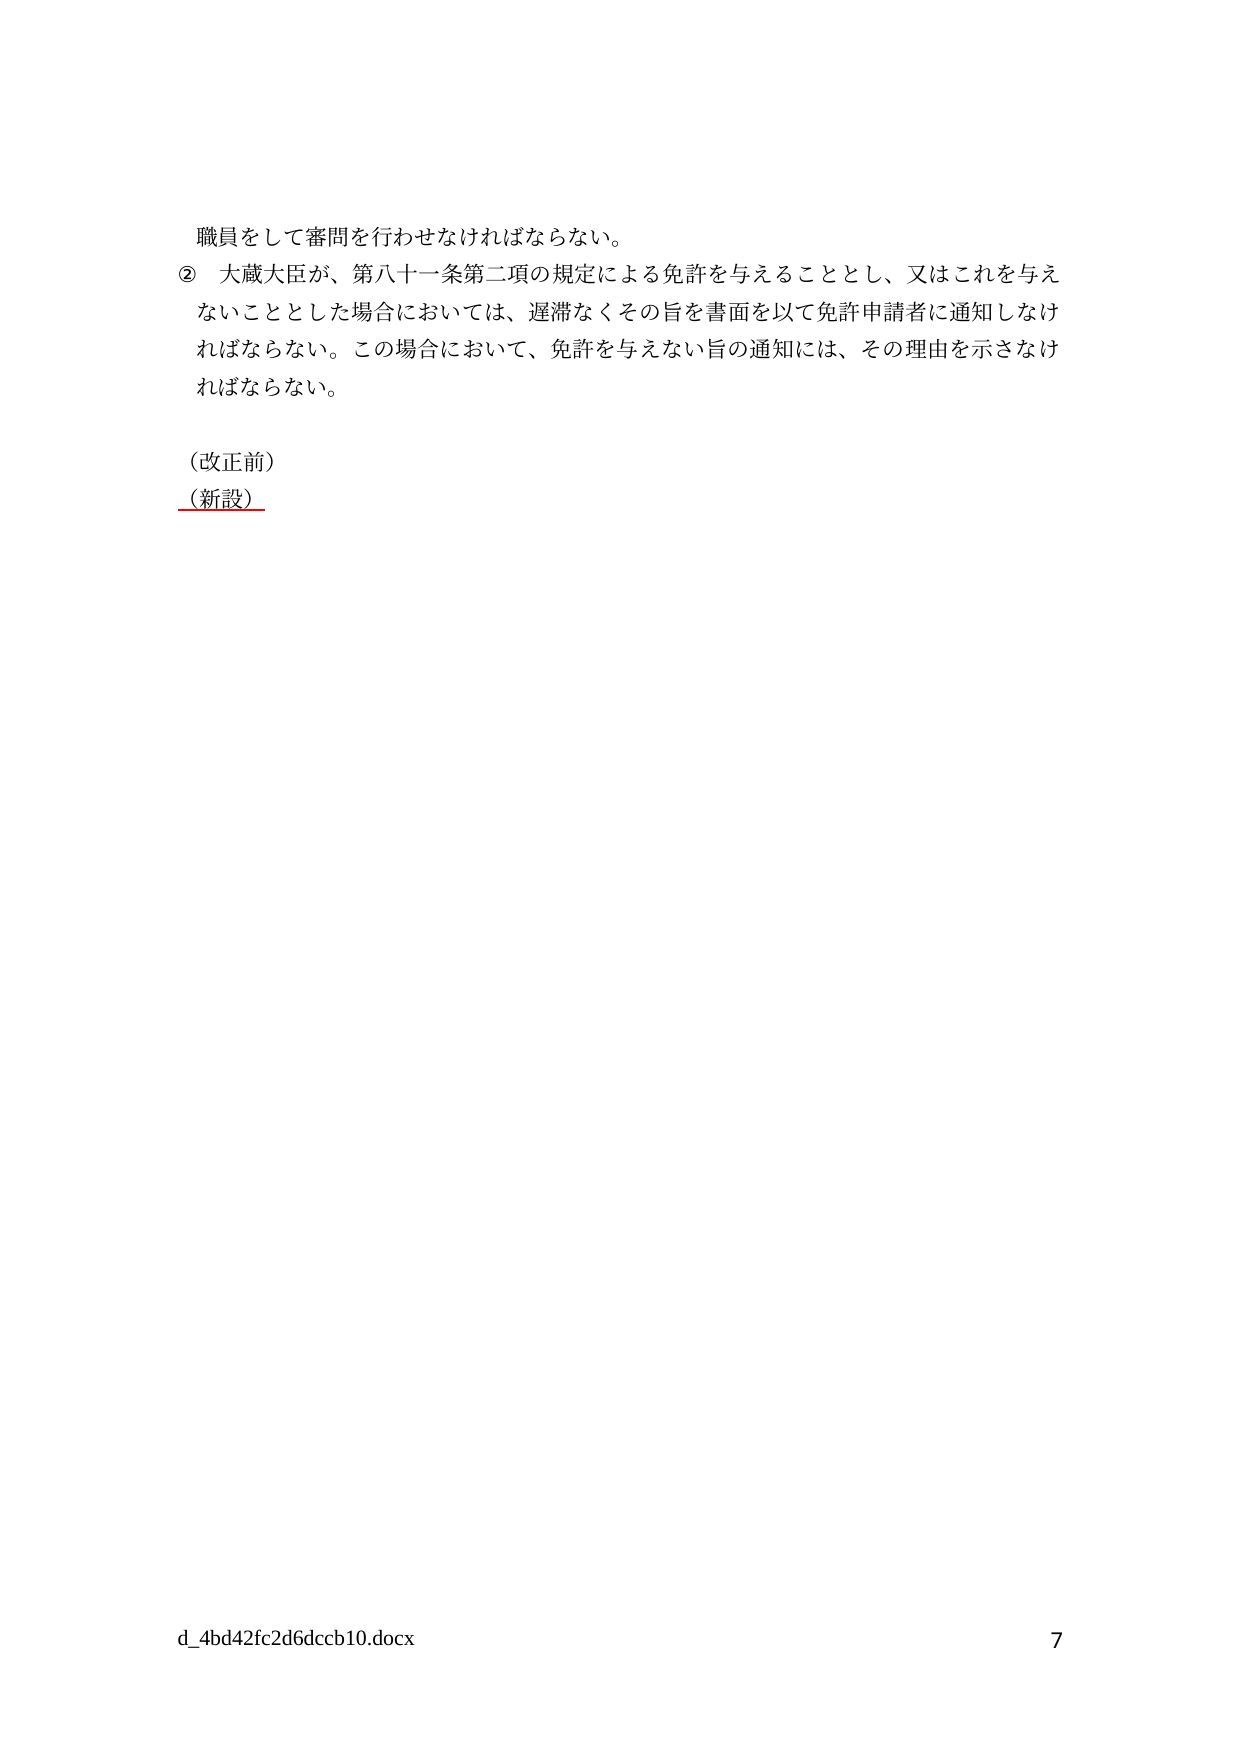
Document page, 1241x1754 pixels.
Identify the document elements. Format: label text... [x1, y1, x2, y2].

text ② 大蔵大臣が、第八十一条第二項の規定による免許を与えることとし、又はこれを与えないこととした場合においては、遅滞なくその旨を書面を以て免許申請者に通知しなければならない。この場合において、免許を与えない旨の通知には、その理由を示さなければならない。 [177, 254, 1063, 404]
text （新設） [177, 479, 1063, 517]
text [177, 217, 1063, 254]
text （改正前） [177, 442, 1063, 479]
